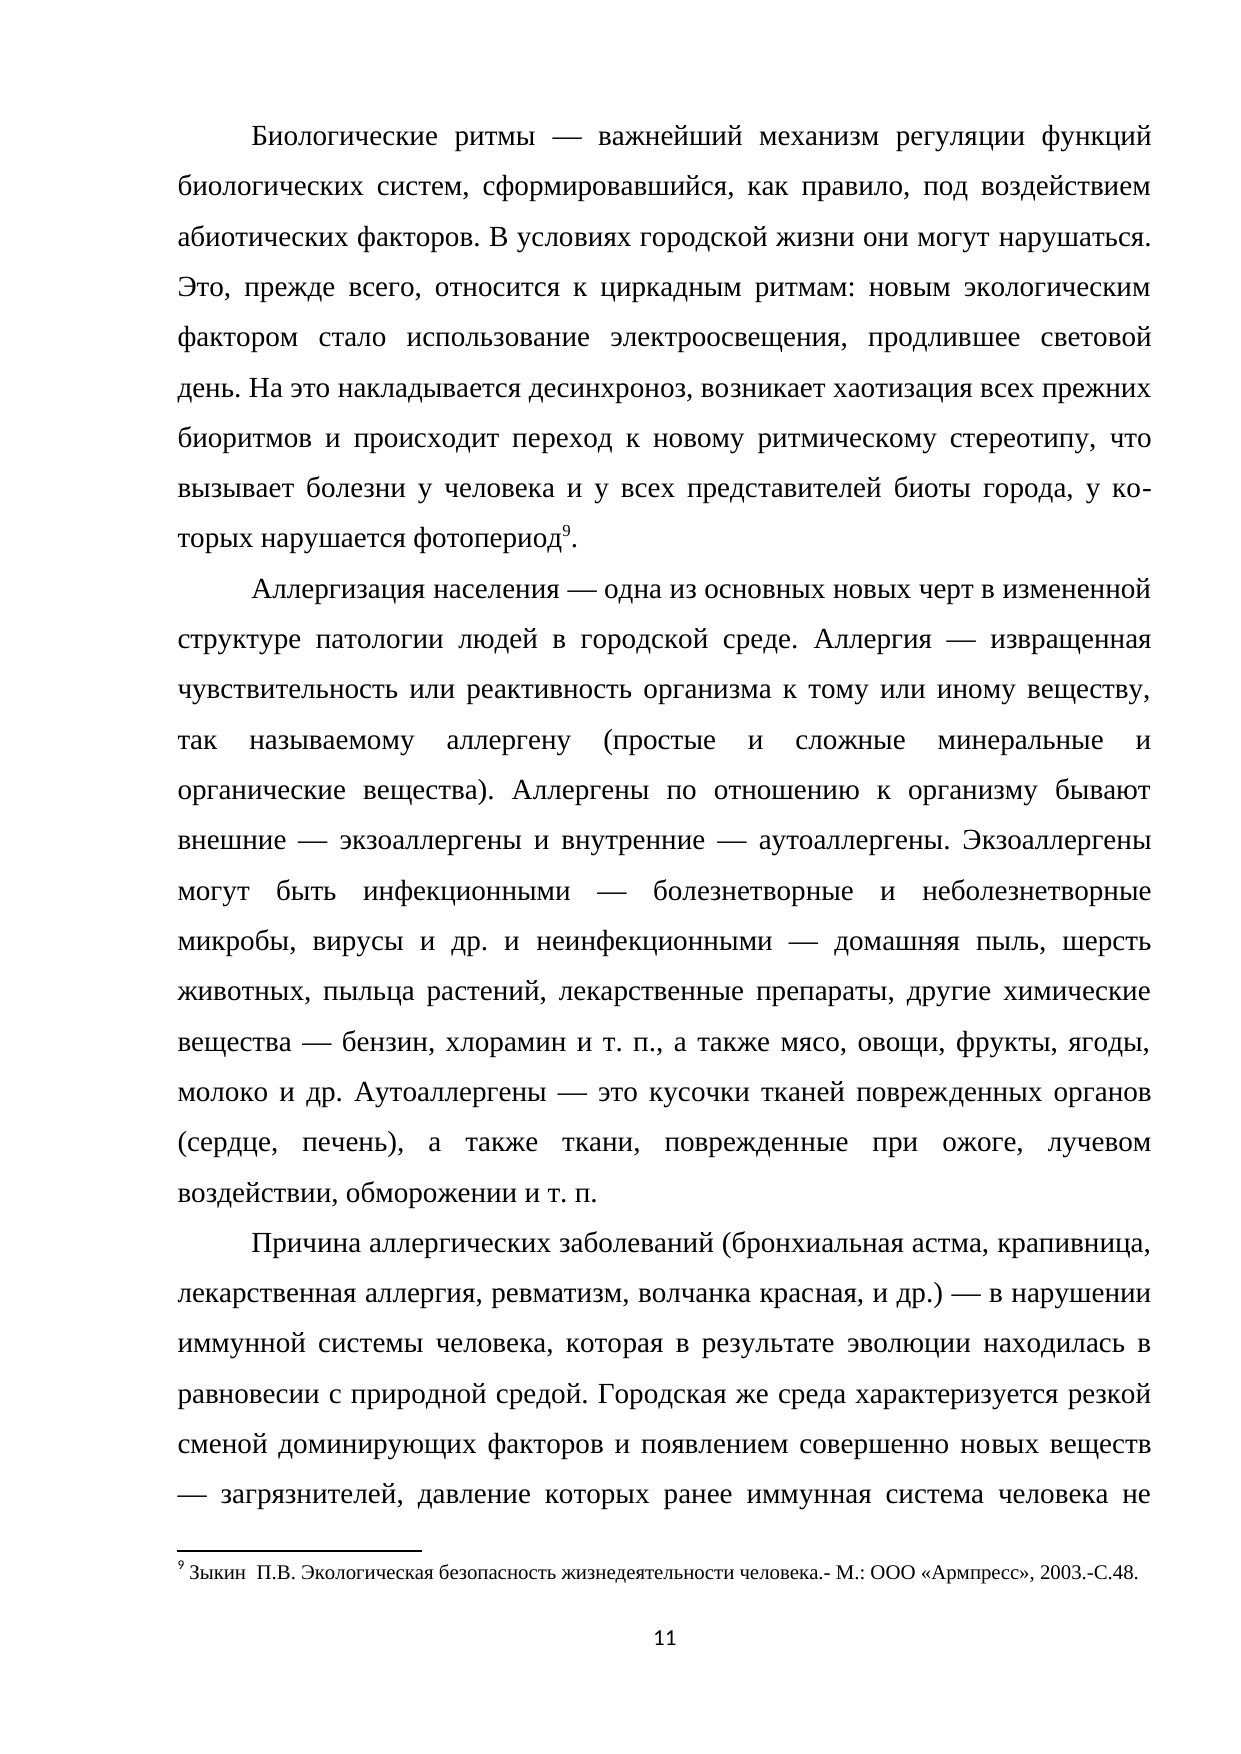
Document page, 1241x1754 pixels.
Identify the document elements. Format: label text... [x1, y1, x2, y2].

text Аллергизация населения — одна из основных новых черт в измененной структуре патологии людей в городской среде. Аллергия — извращенная чувствительность или реактивность организма к тому или иному веществу, так называемому аллергену (простые и сложные минеральные и органические вещества). Аллергены по отношению к организму бывают внешние — экзоаллергены и внутренние — аутоаллергены. Экзоаллергены могут быть инфекционными — болезнетворные и неболезнетворные микробы, вирусы и др. и неинфекционными — домашняя пыль, шерсть животных, пыльца растений, лекарственные препараты, другие химические вещества — бензин, хлорамин и т. п., а также мясо, овощи, фрукты, ягоды, молоко и др. Аутоаллергены — это кусочки тканей поврежденных органов (сердце, печень), а также ткани, поврежденные при ожоге, лучевом воздействии, обморожении и т. п. [177, 571, 1152, 1208]
text Биологические ритмы — важнейший механизм регуляции функций биологических систем, сформировавшийся, как правило, под воздействием абиотических факторов. В условиях городской жизни они могут нарушаться. Это, прежде всего, относится к циркадным ритмам: новым экологическим фактором стало использование электроосвещения, продлившее световой день. На это накладывается десинхроноз, возникает хаотизация всех прежних биоритмов и происходит переход к новому ритмическому стереотипу, что вызывает болезни у человека и у всех представителей биоты города, у которых нарушается фотопериод. [177, 118, 1152, 554]
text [177, 1225, 1152, 1510]
